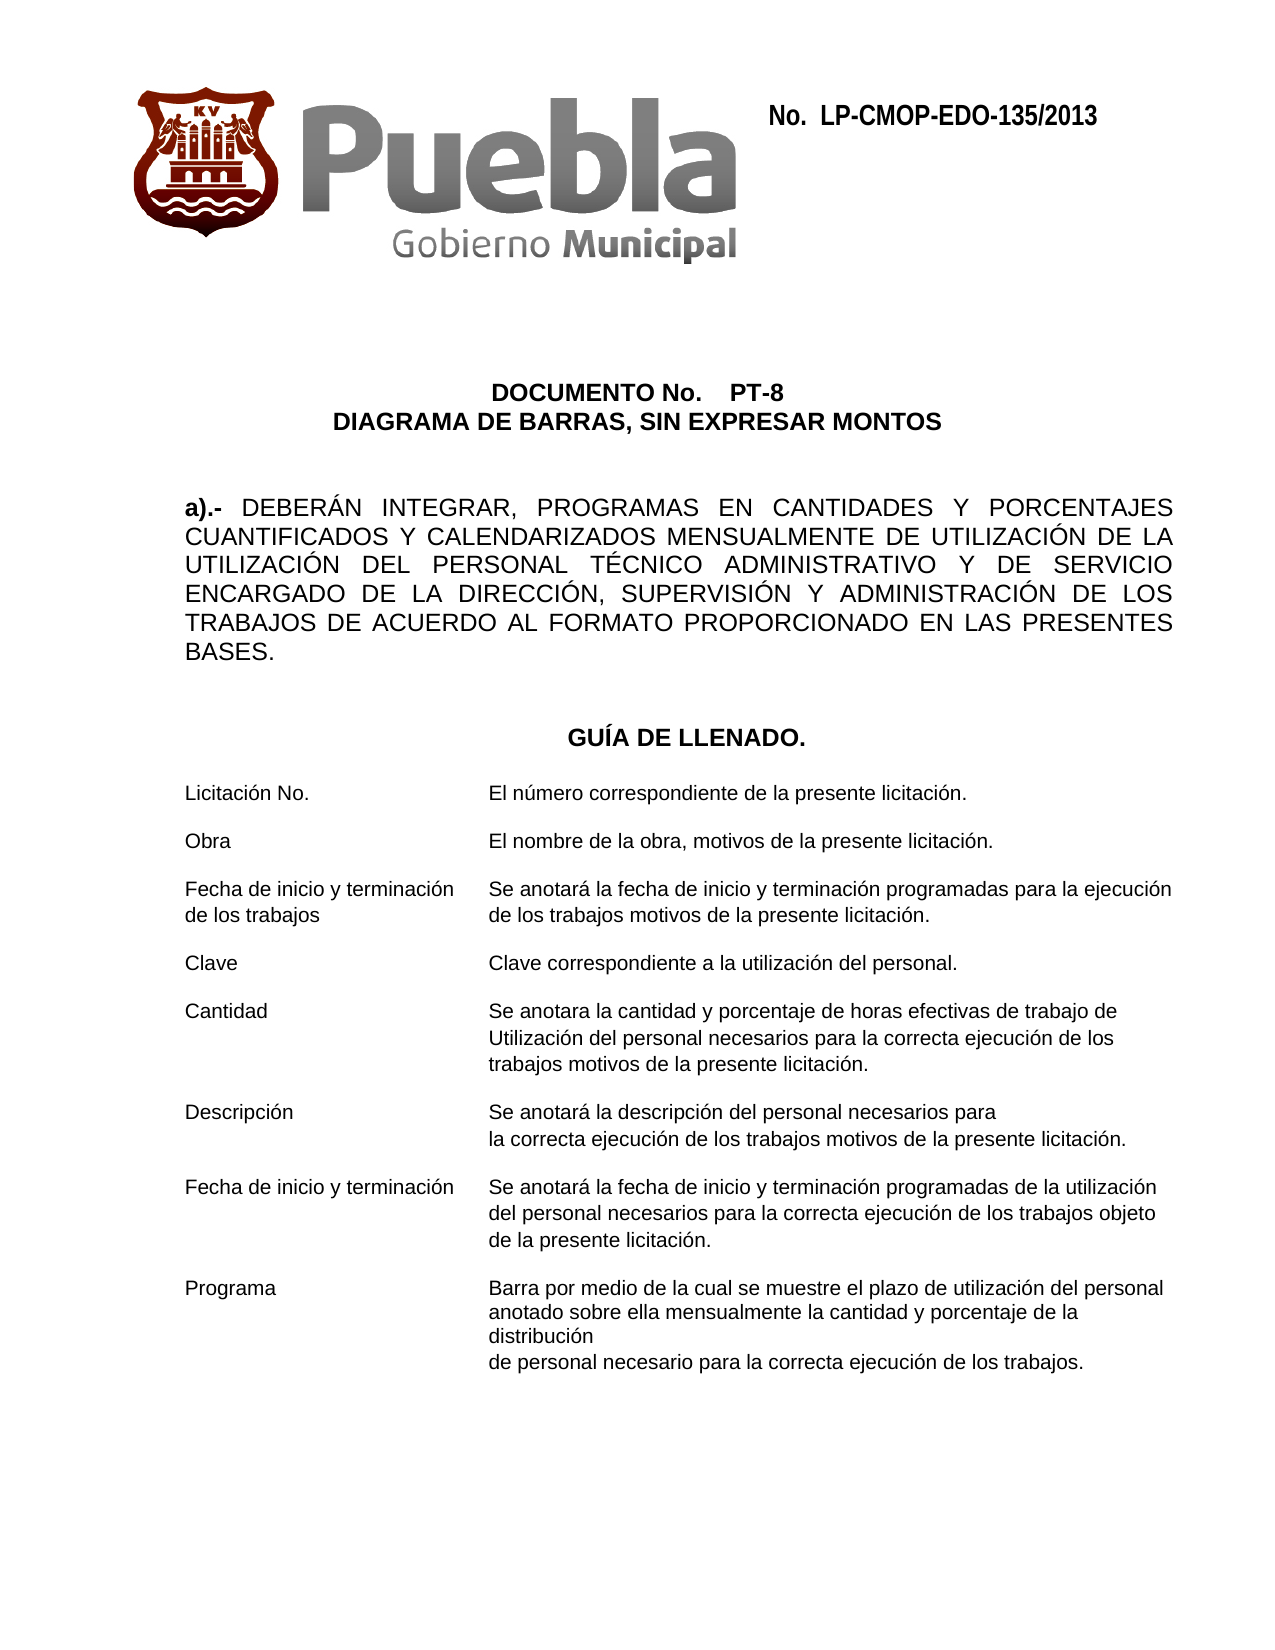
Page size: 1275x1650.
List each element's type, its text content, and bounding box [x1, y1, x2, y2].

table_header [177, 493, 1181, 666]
text DOCUMENTO No. PT-8 [177, 378, 1098, 407]
text DIAGRAMA DE BARRAS, SIN EXPRESAR MONTOS [177, 407, 1098, 436]
picture [133, 87, 736, 264]
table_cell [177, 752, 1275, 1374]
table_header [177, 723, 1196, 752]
